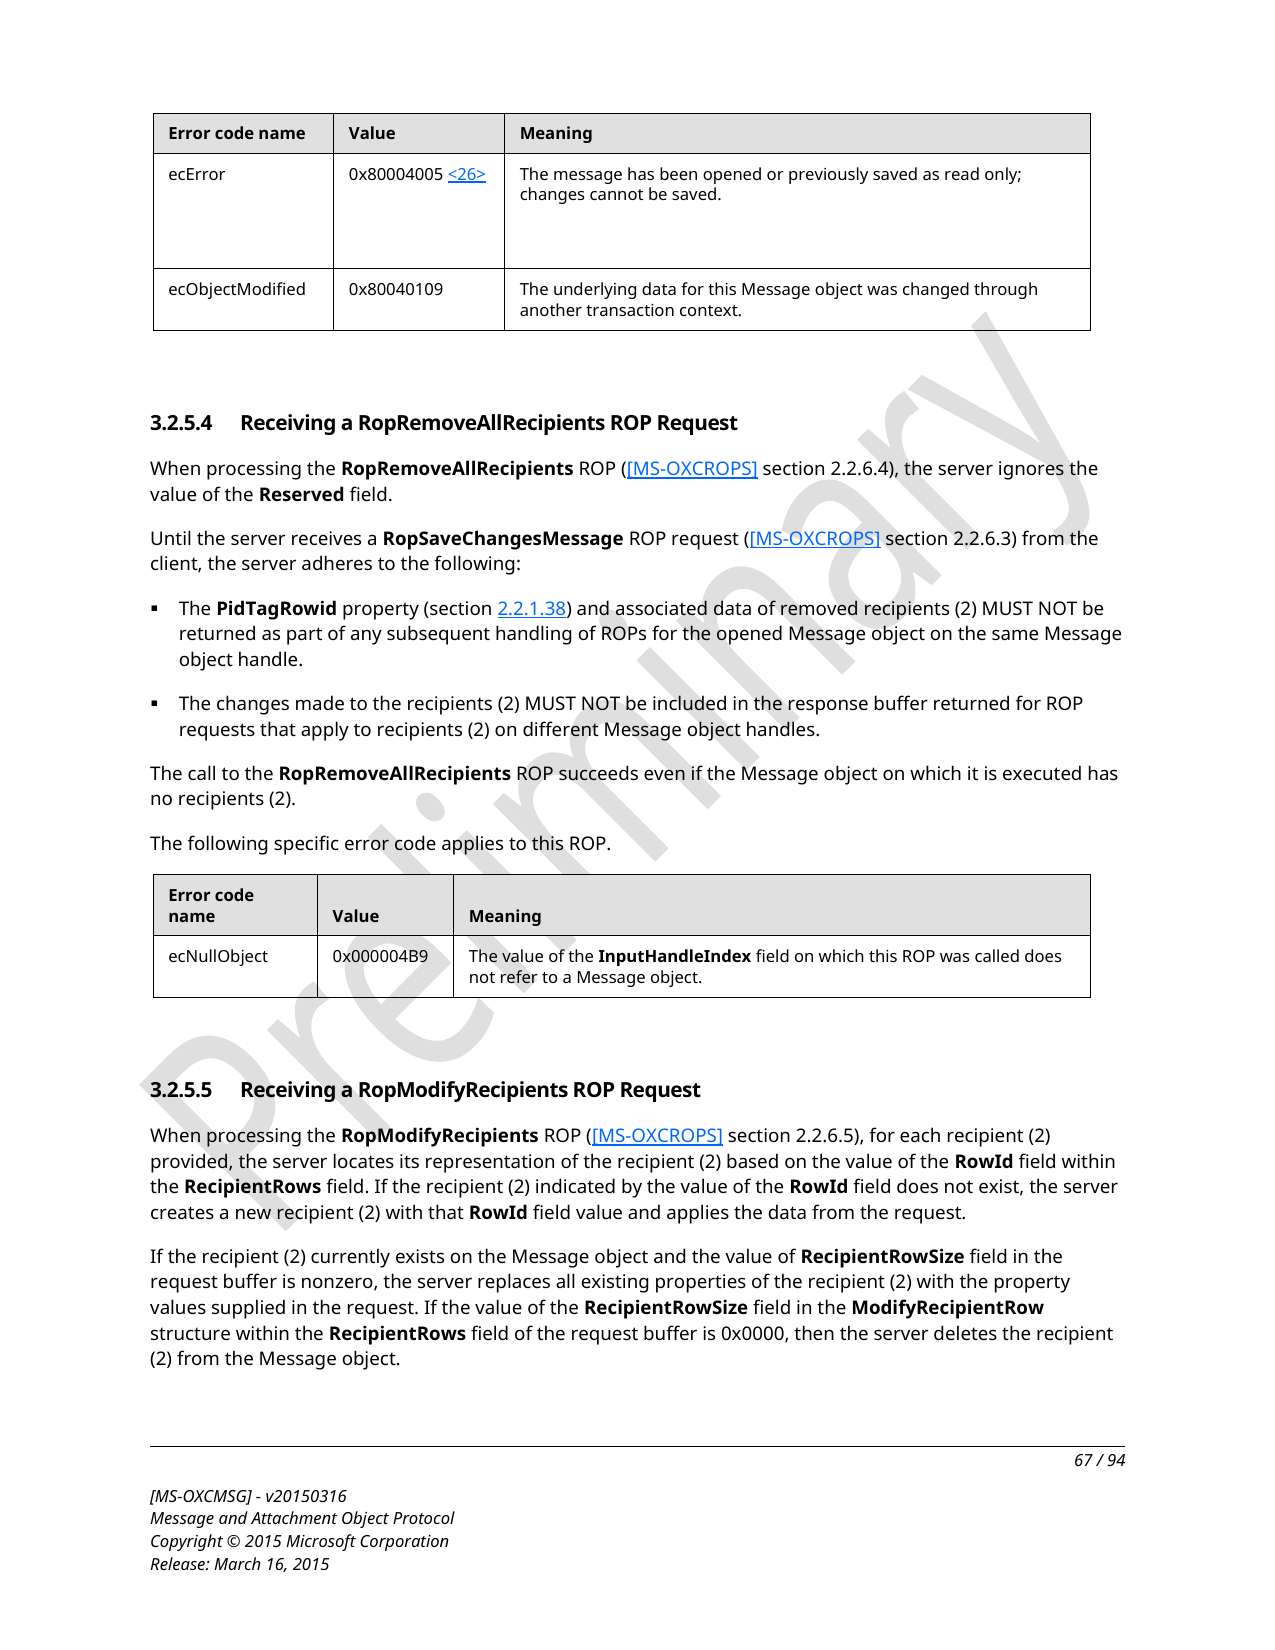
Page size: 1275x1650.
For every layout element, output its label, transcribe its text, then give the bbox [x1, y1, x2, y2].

text Until the server receives a RopSaveChangesMessage ROP request ([MS-OXCROPS] section 2.2.6.3) from the client, the server adheres to the following: [150, 525, 1125, 576]
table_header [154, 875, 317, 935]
list The PidTagRowid property (section 2.2.1.38) and associated data of removed recipients (2) MUST NOT be returned as part of any subsequent handling of ROPs for the opened Message object on the same Message object handle. [150, 595, 1125, 672]
text When processing the RopRemoveAllRecipients ROP ([MS-OXCROPS] section 2.2.6.4), the server ignores the value of the Reserved field. [150, 455, 1125, 506]
list The changes made to the recipients (2) MUST NOT be included in the response buffer returned for ROP requests that apply to recipients (2) on different Message object handles. [150, 690, 1125, 741]
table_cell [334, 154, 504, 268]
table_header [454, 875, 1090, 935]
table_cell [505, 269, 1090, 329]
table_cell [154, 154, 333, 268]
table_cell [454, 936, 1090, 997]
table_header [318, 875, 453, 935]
text The call to the RopRemoveAllRecipients ROP succeeds even if the Message object on which it is executed has no recipients (2). [150, 760, 1125, 811]
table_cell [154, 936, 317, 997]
subtitle Receiving a RopModifyRecipients ROP Request [150, 1075, 1125, 1104]
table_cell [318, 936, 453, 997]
text The following specific error code applies to this ROP. [150, 830, 1125, 855]
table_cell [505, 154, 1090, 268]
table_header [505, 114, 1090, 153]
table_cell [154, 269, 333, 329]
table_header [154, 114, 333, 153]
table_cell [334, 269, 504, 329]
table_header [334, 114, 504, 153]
text When processing the RopModifyRecipients ROP ([MS-OXCROPS] section 2.2.6.5), for each recipient (2) provided, the server locates its representation of the recipient (2) based on the value of the RowId field within the RecipientRows field. If the recipient (2) indicated by the value of the RowId field does not exist, the server creates a new recipient (2) with that RowId field value and applies the data from the request. [150, 1122, 1125, 1224]
subtitle Receiving a RopRemoveAllRecipients ROP Request [150, 408, 1125, 437]
text If the recipient (2) currently exists on the Message object and the value of RecipientRowSize field in the request buffer is nonzero, the server replaces all existing properties of the recipient (2) with the property values supplied in the request. If the value of the RecipientRowSize field in the ModifyRecipientRow structure within the RecipientRows field of the request buffer is 0x0000, then the server deletes the recipient (2) from the Message object. [150, 1243, 1125, 1371]
